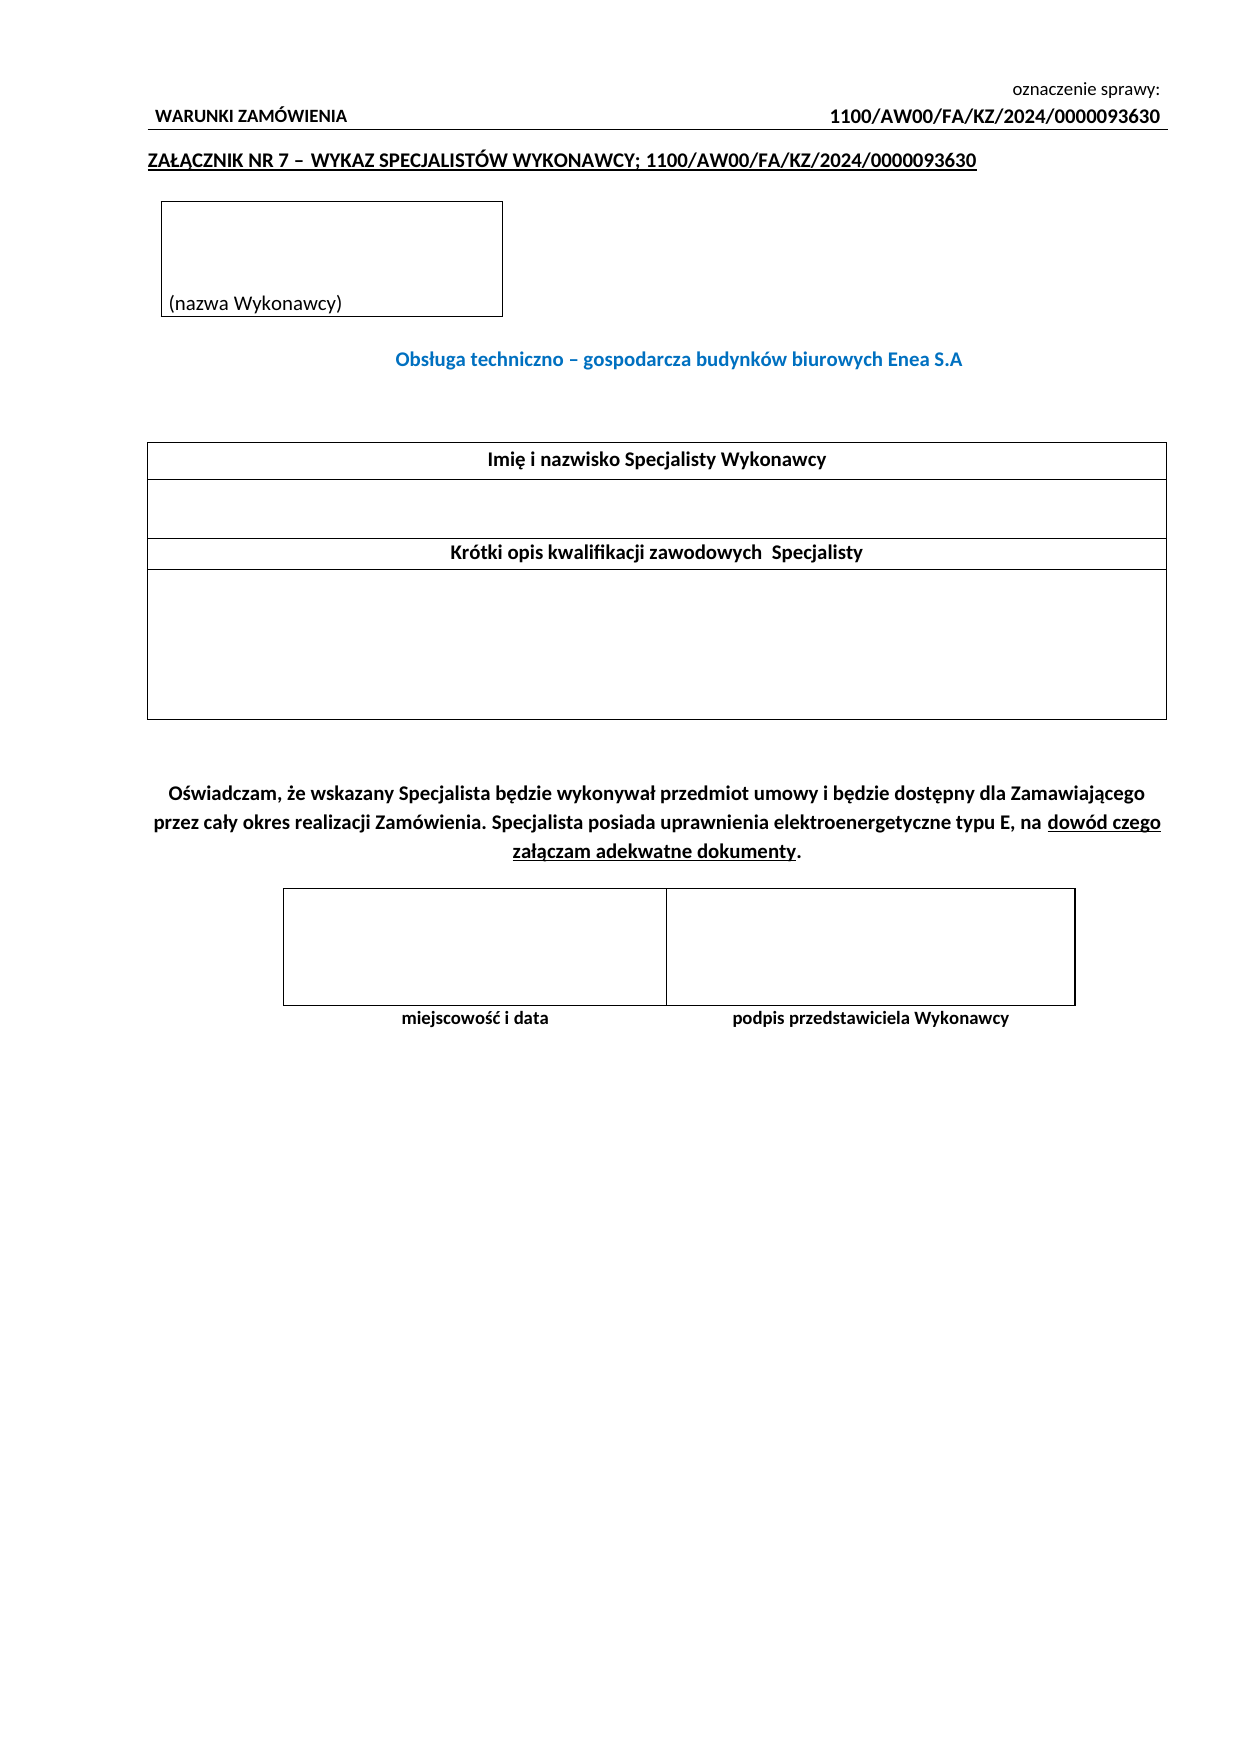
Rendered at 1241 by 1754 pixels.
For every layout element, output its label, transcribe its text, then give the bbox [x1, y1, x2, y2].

table_header [284, 889, 666, 1005]
table_cell [148, 570, 1166, 719]
text Oświadczam, że wskazany Specjalista będzie wykonywał przedmiot umowy i będzie dostępny dla Zamawiającego przez cały okres realizacji Zamówienia. Specjalista posiada uprawnienia elektroenergetyczne typu E, na dowód czego załączam adekwatne dokumenty. [148, 780, 1167, 864]
table_header Imię i nazwisko Specjalisty Wykonawcy [148, 443, 1166, 479]
table_cell Krótki opis kwalifikacji zawodowych Specjalisty [148, 539, 1166, 569]
table_header [667, 889, 1074, 1005]
table_cell miejscowość i data [283, 1006, 667, 1033]
text ZAŁĄCZNIK NR 7 – WYKAZ SPECJALISTÓW WYKONAWCY; 1100/AW00/FA/KZ/2024/0000093630 [148, 148, 1211, 173]
text Obsługa techniczno – gospodarcza budynków biurowych Enea S.A [148, 346, 1211, 371]
table_cell podpis przedstawiciela Wykonawcy [667, 1006, 1075, 1033]
table_cell [148, 480, 1166, 538]
table_header (nazwa Wykonawcy) [162, 202, 502, 316]
